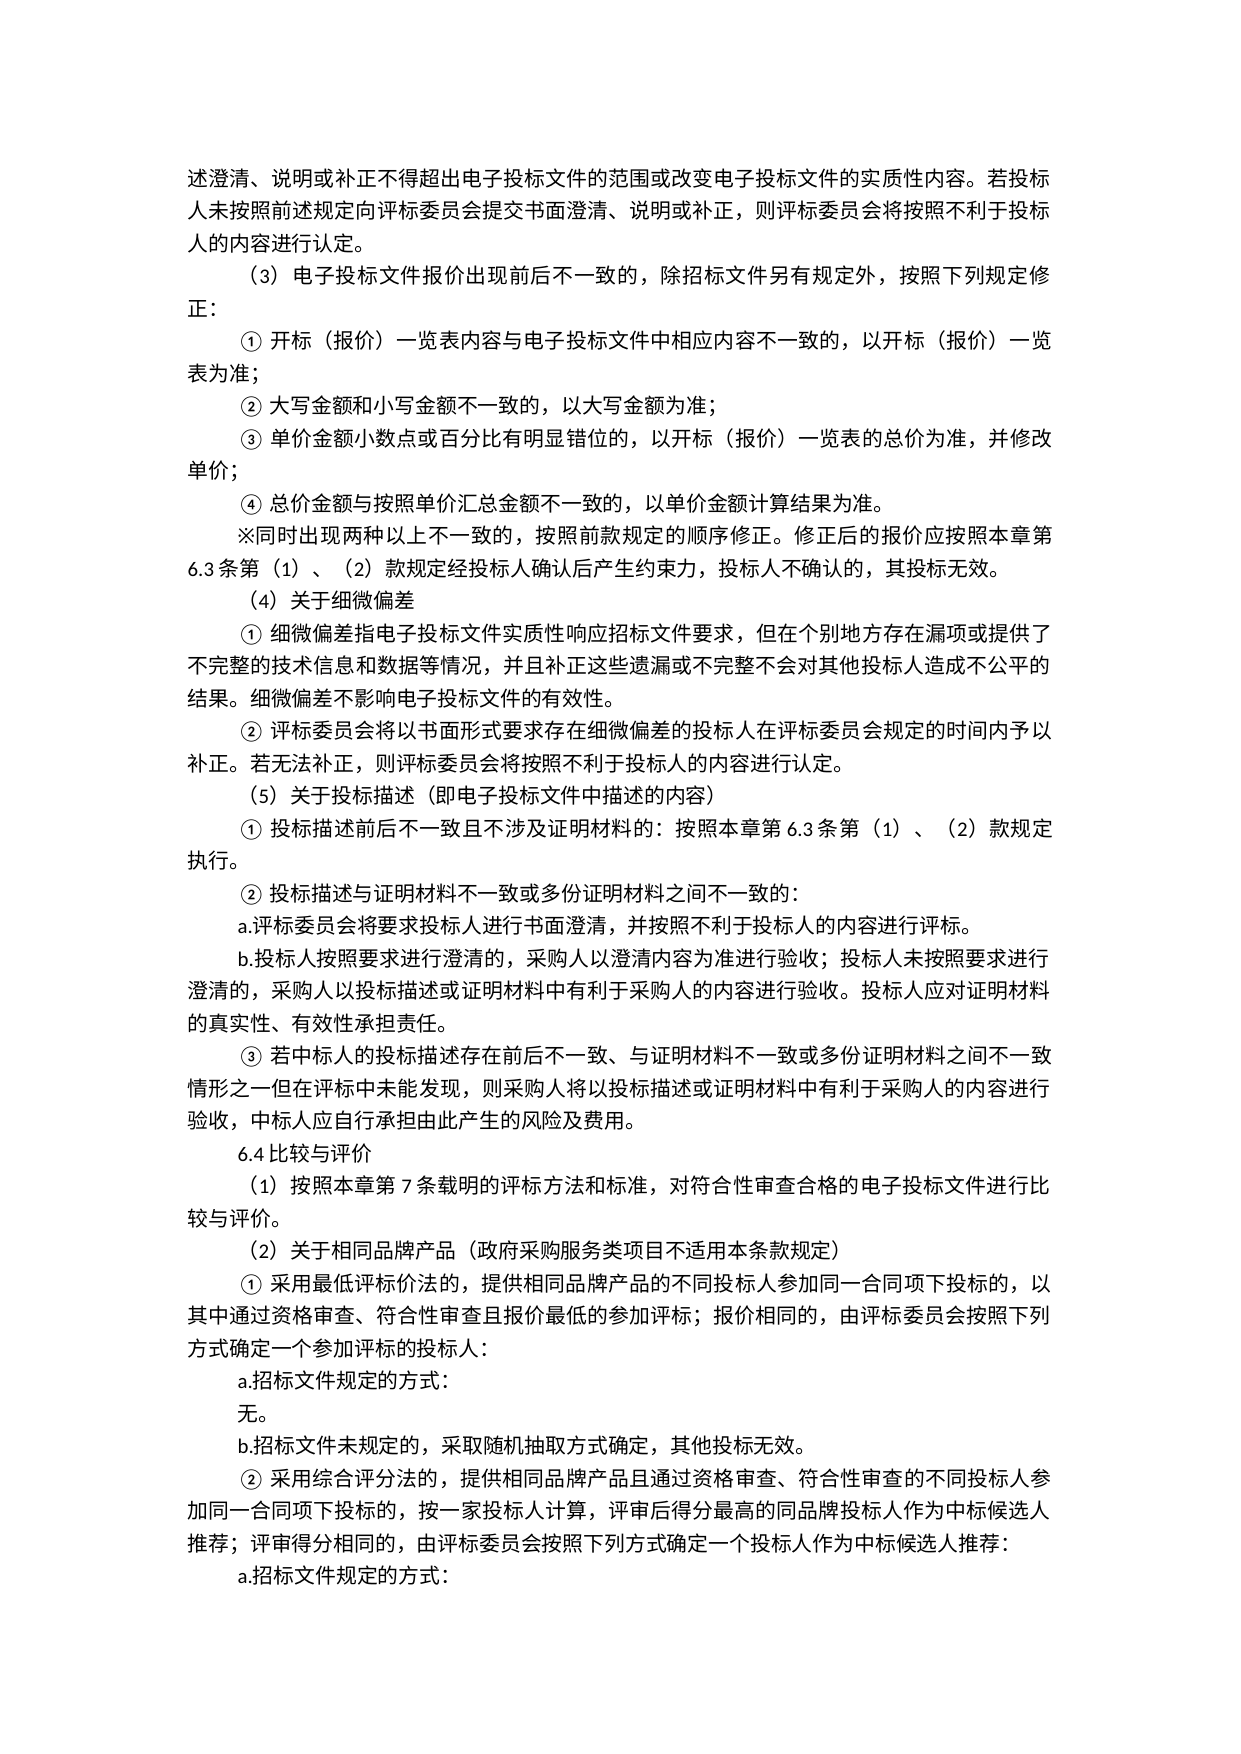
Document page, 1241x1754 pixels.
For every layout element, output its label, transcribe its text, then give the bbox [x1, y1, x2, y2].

text 6.4比较与评价 [187, 1137, 1053, 1169]
text ④总价金额与按照单价汇总金额不一致的，以单价金额计算结果为准。 [187, 487, 1053, 519]
text a.评标委员会将要求投标人进行书面澄清，并按照不利于投标人的内容进行评标。 [187, 909, 1053, 942]
text b.招标文件未规定的，采取随机抽取方式确定，其他投标无效。 [187, 1429, 1053, 1462]
text a.招标文件规定的方式： [187, 1559, 1053, 1592]
text ①投标描述前后不一致且不涉及证明材料的：按照本章第6.3条第（1）、（2）款规定执行。 [187, 812, 1053, 877]
text （2）关于相同品牌产品（政府采购服务类项目不适用本条款规定） [187, 1234, 1053, 1267]
text ②采用综合评分法的，提供相同品牌产品且通过资格审查、符合性审查的不同投标人参加同一合同项下投标的，按一家投标人计算，评审后得分最高的同品牌投标人作为中标候选人推荐；评审得分相同的，由评标委员会按照下列方式确定一个投标人作为中标候选人推荐： [187, 1462, 1053, 1559]
text ①细微偏差指电子投标文件实质性响应招标文件要求，但在个别地方存在漏项或提供了不完整的技术信息和数据等情况，并且补正这些遗漏或不完整不会对其他投标人造成不公平的结果。细微偏差不影响电子投标文件的有效性。 [187, 617, 1053, 714]
text （4）关于细微偏差 [187, 584, 1053, 617]
text ③若中标人的投标描述存在前后不一致、与证明材料不一致或多份证明材料之间不一致情形之一但在评标中未能发现，则采购人将以投标描述或证明材料中有利于采购人的内容进行验收，中标人应自行承担由此产生的风险及费用。 [187, 1039, 1053, 1137]
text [187, 162, 1053, 259]
text （1）按照本章第7条载明的评标方法和标准，对符合性审查合格的电子投标文件进行比较与评价。 [187, 1169, 1053, 1234]
text （3）电子投标文件报价出现前后不一致的，除招标文件另有规定外，按照下列规定修正： [187, 259, 1053, 324]
text ③单价金额小数点或百分比有明显错位的，以开标（报价）一览表的总价为准，并修改单价； [187, 422, 1053, 487]
text ①采用最低评标价法的，提供相同品牌产品的不同投标人参加同一合同项下投标的，以其中通过资格审查、符合性审查且报价最低的参加评标；报价相同的，由评标委员会按照下列方式确定一个参加评标的投标人： [187, 1267, 1053, 1364]
text a.招标文件规定的方式： [187, 1364, 1053, 1397]
text 无。 [187, 1397, 1053, 1429]
text ②投标描述与证明材料不一致或多份证明材料之间不一致的： [187, 877, 1053, 909]
text ※同时出现两种以上不一致的，按照前款规定的顺序修正。修正后的报价应按照本章第6.3条第（1）、（2）款规定经投标人确认后产生约束力，投标人不确认的，其投标无效。 [187, 519, 1053, 584]
text ②评标委员会将以书面形式要求存在细微偏差的投标人在评标委员会规定的时间内予以补正。若无法补正，则评标委员会将按照不利于投标人的内容进行认定。 [187, 714, 1053, 779]
text ②大写金额和小写金额不一致的，以大写金额为准； [187, 389, 1053, 422]
text （5）关于投标描述（即电子投标文件中描述的内容） [187, 779, 1053, 812]
text b.投标人按照要求进行澄清的，采购人以澄清内容为准进行验收；投标人未按照要求进行澄清的，采购人以投标描述或证明材料中有利于采购人的内容进行验收。投标人应对证明材料的真实性、有效性承担责任。 [187, 942, 1053, 1039]
text ①开标（报价）一览表内容与电子投标文件中相应内容不一致的，以开标（报价）一览表为准； [187, 324, 1053, 389]
